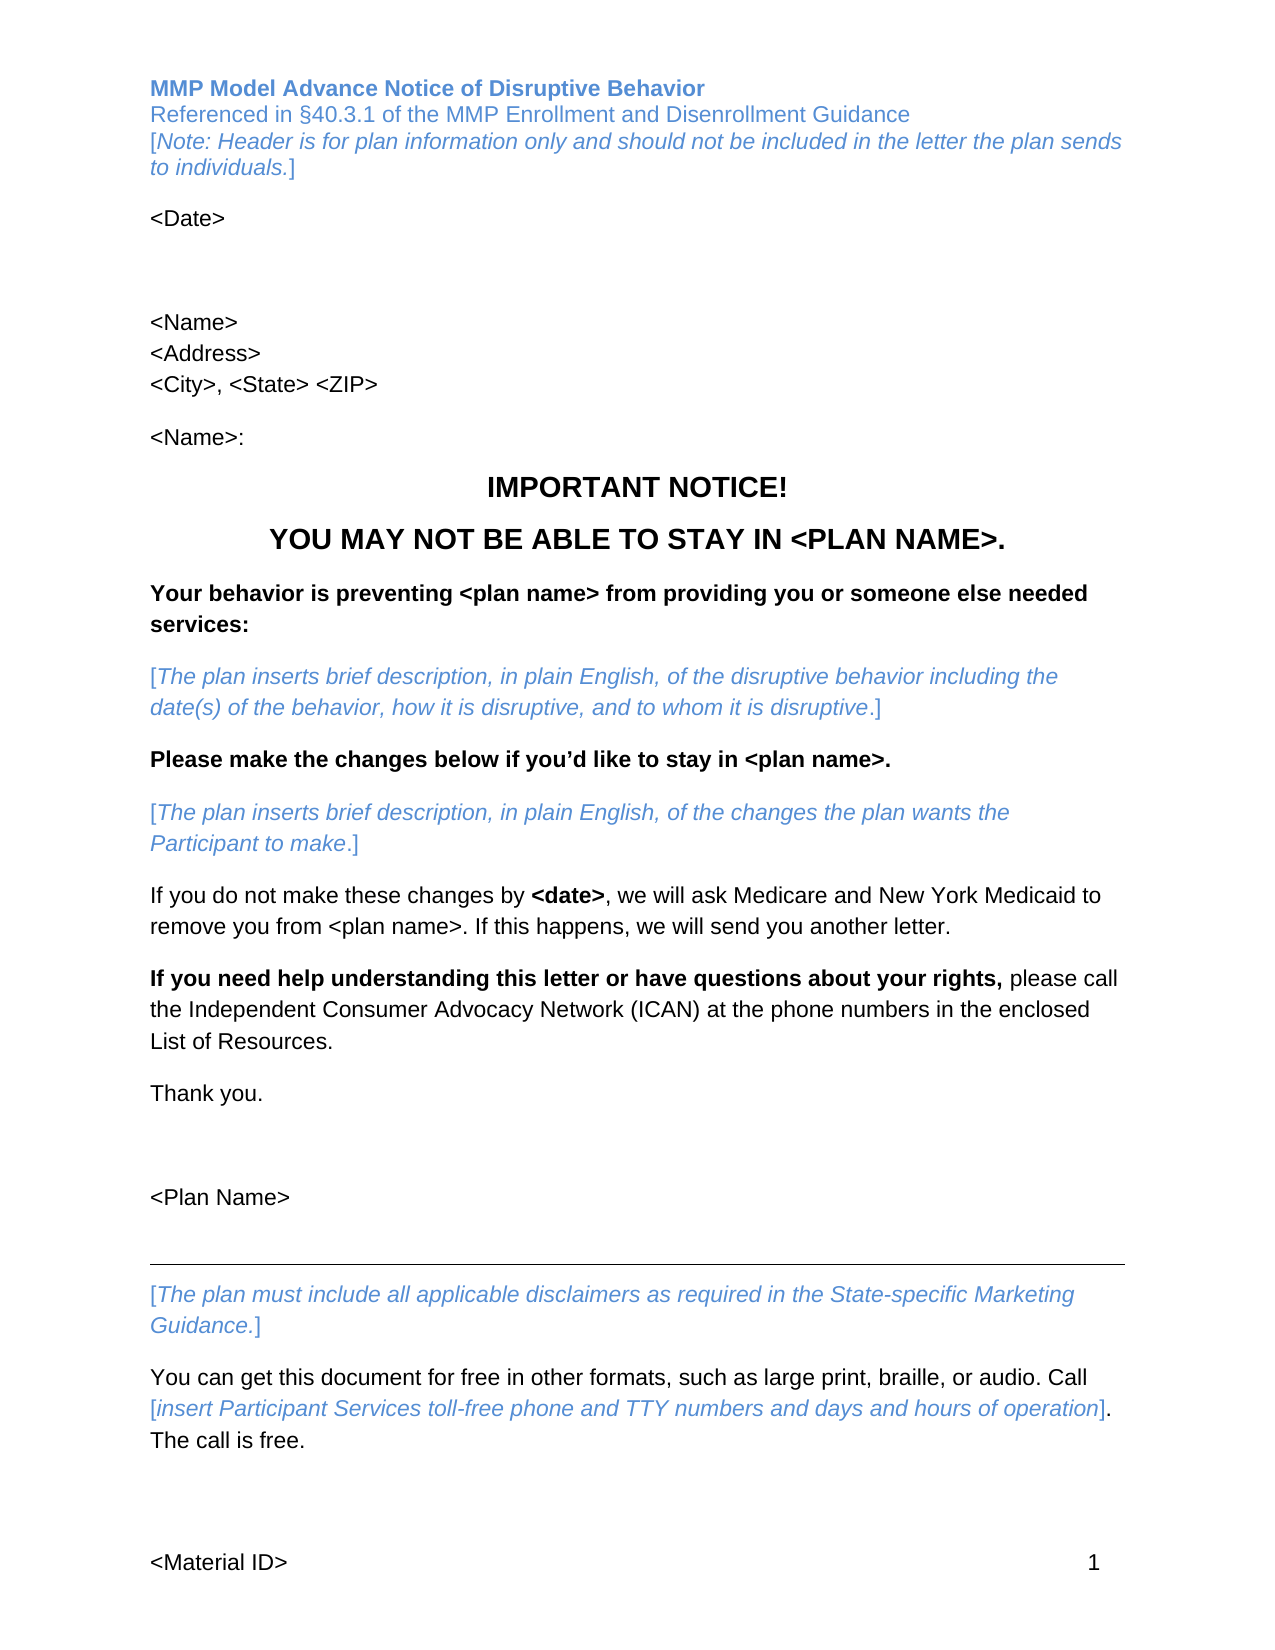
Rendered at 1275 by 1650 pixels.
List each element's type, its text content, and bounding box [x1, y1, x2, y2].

text If you do not make these changes by <date>, we will ask Medicare and New York Medicaid to remove you from <plan name>. If this happens, we will send you another letter. [150, 878, 1125, 941]
text Thank you. [150, 1076, 1125, 1107]
text <Date> [150, 201, 1125, 232]
text <Name>: [150, 420, 1125, 451]
text <Plan Name> [150, 1180, 1125, 1212]
text IMPORTANT NOTICE! [150, 472, 1125, 503]
text If you need help understanding this letter or have questions about your rights, please call the Independent Consumer Advocacy Network (ICAN) at the phone numbers in the enclosed List of Resources. [150, 962, 1125, 1055]
text [The plan inserts brief description, in plain English, of the disruptive behavior including the date(s) of the behavior, how it is disruptive, and to whom it is disruptive.] [150, 659, 1125, 722]
text Please make the changes below if you’d like to stay in <plan name>. [150, 743, 1125, 774]
text <Name> <Address> [150, 305, 1125, 368]
text Your behavior is preventing <plan name> from providing you or someone else needed services: [150, 576, 1125, 639]
text [The plan inserts brief description, in plain English, of the changes the plan wants the Participant to make.] [150, 795, 1125, 857]
text [The plan must include all applicable disclaimers as required in the State-specific Marketing Guidance.] [150, 1265, 1125, 1340]
text <City>, <State> <ZIP> [150, 368, 1125, 399]
text YOU MAY NOT BE ABLE TO STAY IN <PLAN NAME>. [150, 524, 1125, 555]
text You can get this document for free in other formats, such as large print, braille, or audio. Call [insert Participant Services toll-free phone and TTY numbers and days and hours of operation]. The call is free. [150, 1361, 1125, 1454]
